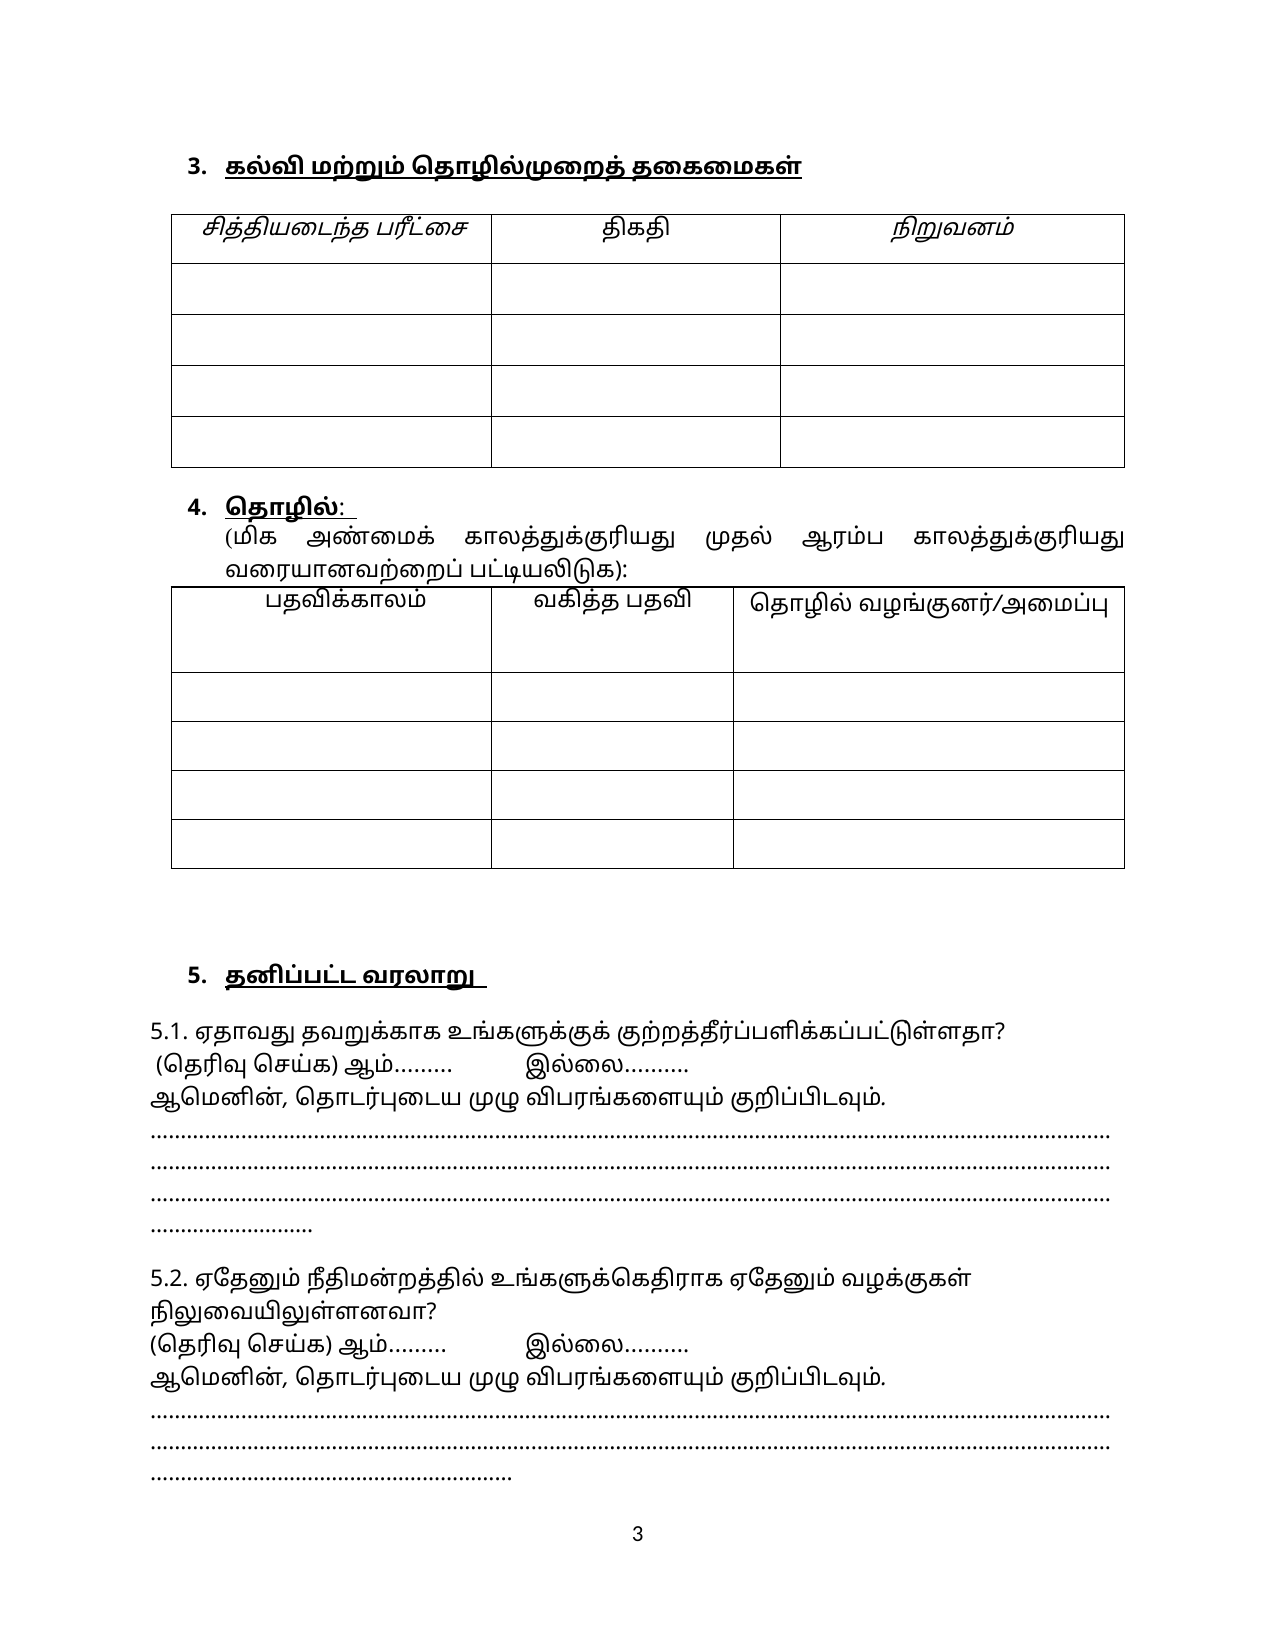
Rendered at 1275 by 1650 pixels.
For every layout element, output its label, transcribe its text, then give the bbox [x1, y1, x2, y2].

table_cell [734, 820, 1124, 867]
text 5.1. ஏதாவது தவறுக்காக உங்களுக்குக் குற்றத்தீர்ப்பளிக்கப்பட்டு்ள்ளதா? [150, 1015, 1125, 1048]
table_cell [172, 264, 491, 313]
table_cell [492, 820, 733, 867]
table_header திகதி [492, 215, 780, 262]
table_header தொழில் வழங்குனர்/அமைப்பு [734, 588, 1124, 672]
table_cell [492, 264, 780, 313]
table_header வகித்த பதவி [492, 588, 733, 672]
table_cell [172, 315, 491, 364]
table_cell [492, 722, 733, 769]
list தொழில்: [187, 490, 1125, 523]
table_cell [781, 315, 1124, 364]
table_cell [492, 366, 780, 416]
table_cell [172, 820, 491, 867]
table_cell [492, 771, 733, 818]
text 5.2. ஏதேனும் நீதிமன்றத்தில் உங்களுக்கெதிராக ஏதேனும் வழக்குகள் நிலுவையிலுள்ளனவா? [150, 1262, 1125, 1328]
list தனிப்பட்ட வரலாறு [187, 959, 1125, 992]
table_cell [492, 417, 780, 467]
table_cell [734, 771, 1124, 818]
table_cell [781, 264, 1124, 313]
list கல்வி மற்றும் தொழில்முறைத் தகைமைகள் [187, 150, 1125, 183]
text (தெரிவு செய்க) ஆம்……… இல்லை………. [150, 1328, 1125, 1361]
table_cell [172, 771, 491, 818]
table_header பதவிக்காலம் [172, 588, 491, 672]
list (மிக அண்மைக் காலத்துக்குரியது முதல் ஆரம்ப காலத்துக்குரியது வரையானவற்றைப் பட்டியலிடுக): [225, 523, 1125, 586]
table_cell [781, 417, 1124, 467]
text (தெரிவு செய்க) ஆம்……… இல்லை………. [150, 1048, 1125, 1081]
table_cell [492, 673, 733, 721]
table_cell [781, 366, 1124, 416]
table_cell [172, 366, 491, 416]
text ஆமெனின், தொடர்புடைய முழு விபரங்களையும் குறிப்பிடவும். ……………………………………………………………………………………………………………………………………………………………………………………………………………………………………………………………………………………………………………………………………………… [150, 1361, 1125, 1488]
table_cell [172, 722, 491, 769]
table_cell [734, 722, 1124, 769]
table_cell [492, 315, 780, 364]
table_header சித்தியடைந்த பரீட்சை [172, 215, 491, 262]
table_cell [734, 673, 1124, 721]
table_cell [172, 673, 491, 721]
table_header நிறுவனம் [781, 215, 1124, 262]
table_cell [172, 417, 491, 467]
